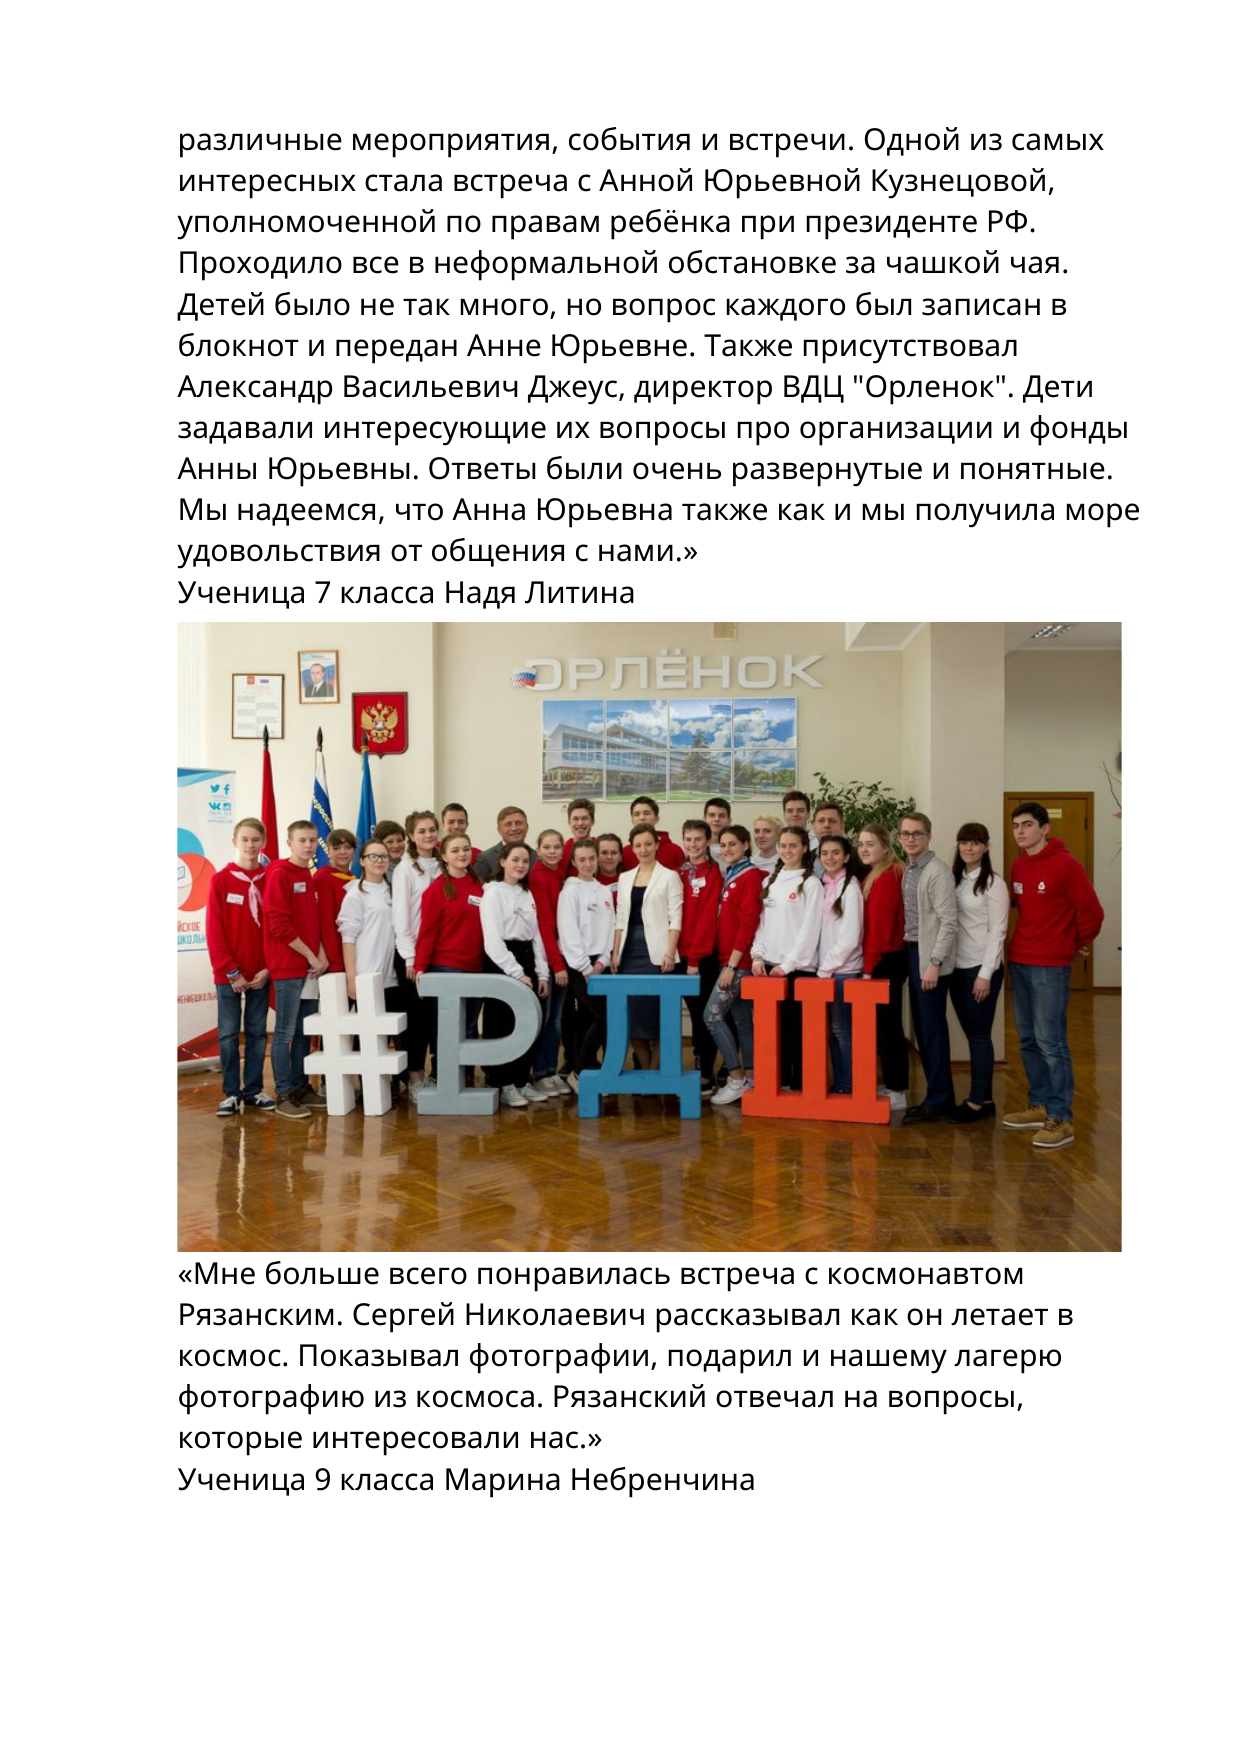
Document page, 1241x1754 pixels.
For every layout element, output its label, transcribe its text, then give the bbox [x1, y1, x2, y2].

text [177, 118, 1152, 612]
text «Мне больше всего понравилась встреча с космонавтом Рязанским. Сергей Николаевич рассказывал как он летает в космос. Показывал фотографии, подарил и нашему лагерю фотографию из космоса. Рязанский отвечал на вопросы, которые интересовали нас.» Ученица 9 класса Марина Небренчина [177, 1252, 1152, 1499]
picture [177, 622, 1122, 1252]
